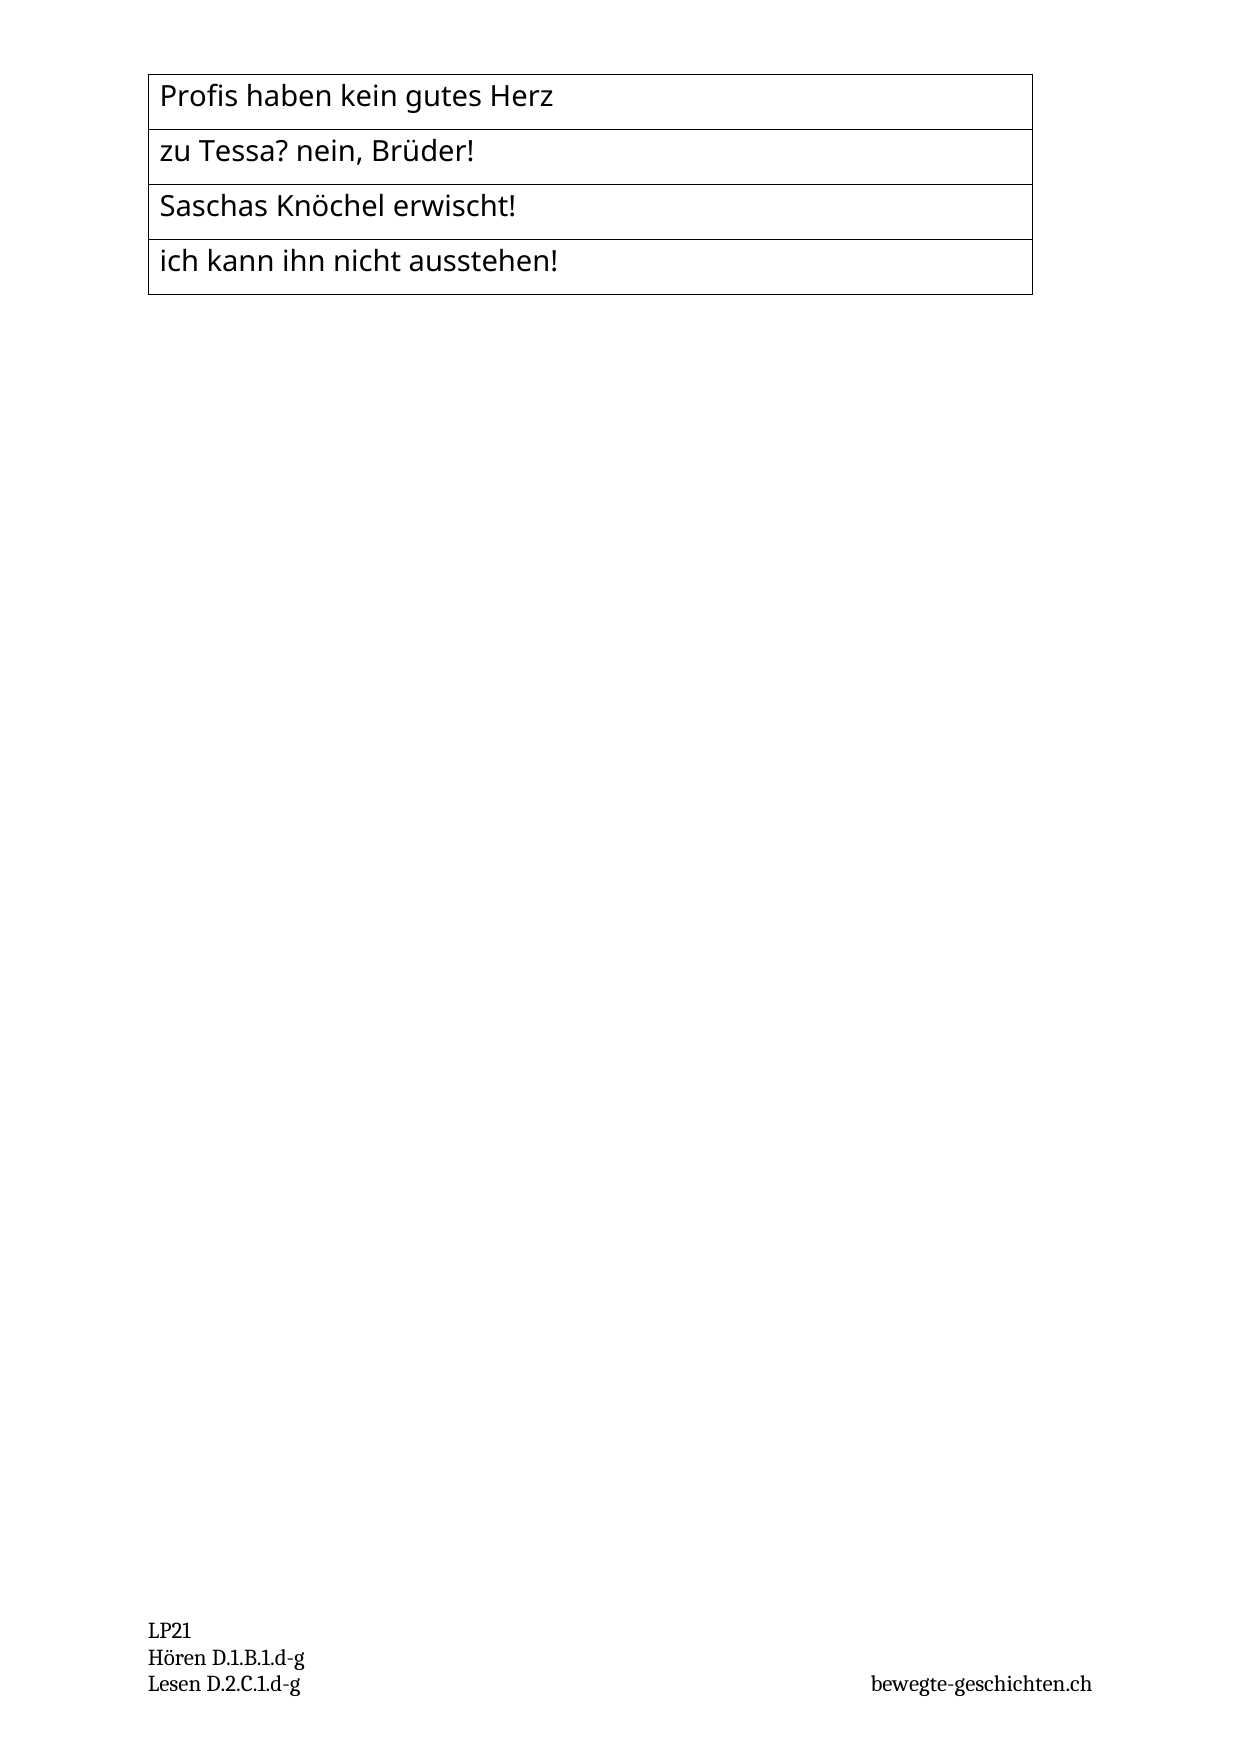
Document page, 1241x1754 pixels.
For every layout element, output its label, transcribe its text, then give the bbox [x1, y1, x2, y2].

table_cell ich kann ihn nicht ausstehen! [149, 240, 1032, 294]
table_cell Profis haben kein gutes Herz [149, 75, 1032, 129]
table_cell zu Tessa? nein, Brüder! [149, 130, 1032, 184]
table_cell Saschas Knöchel erwischt! [149, 185, 1032, 239]
